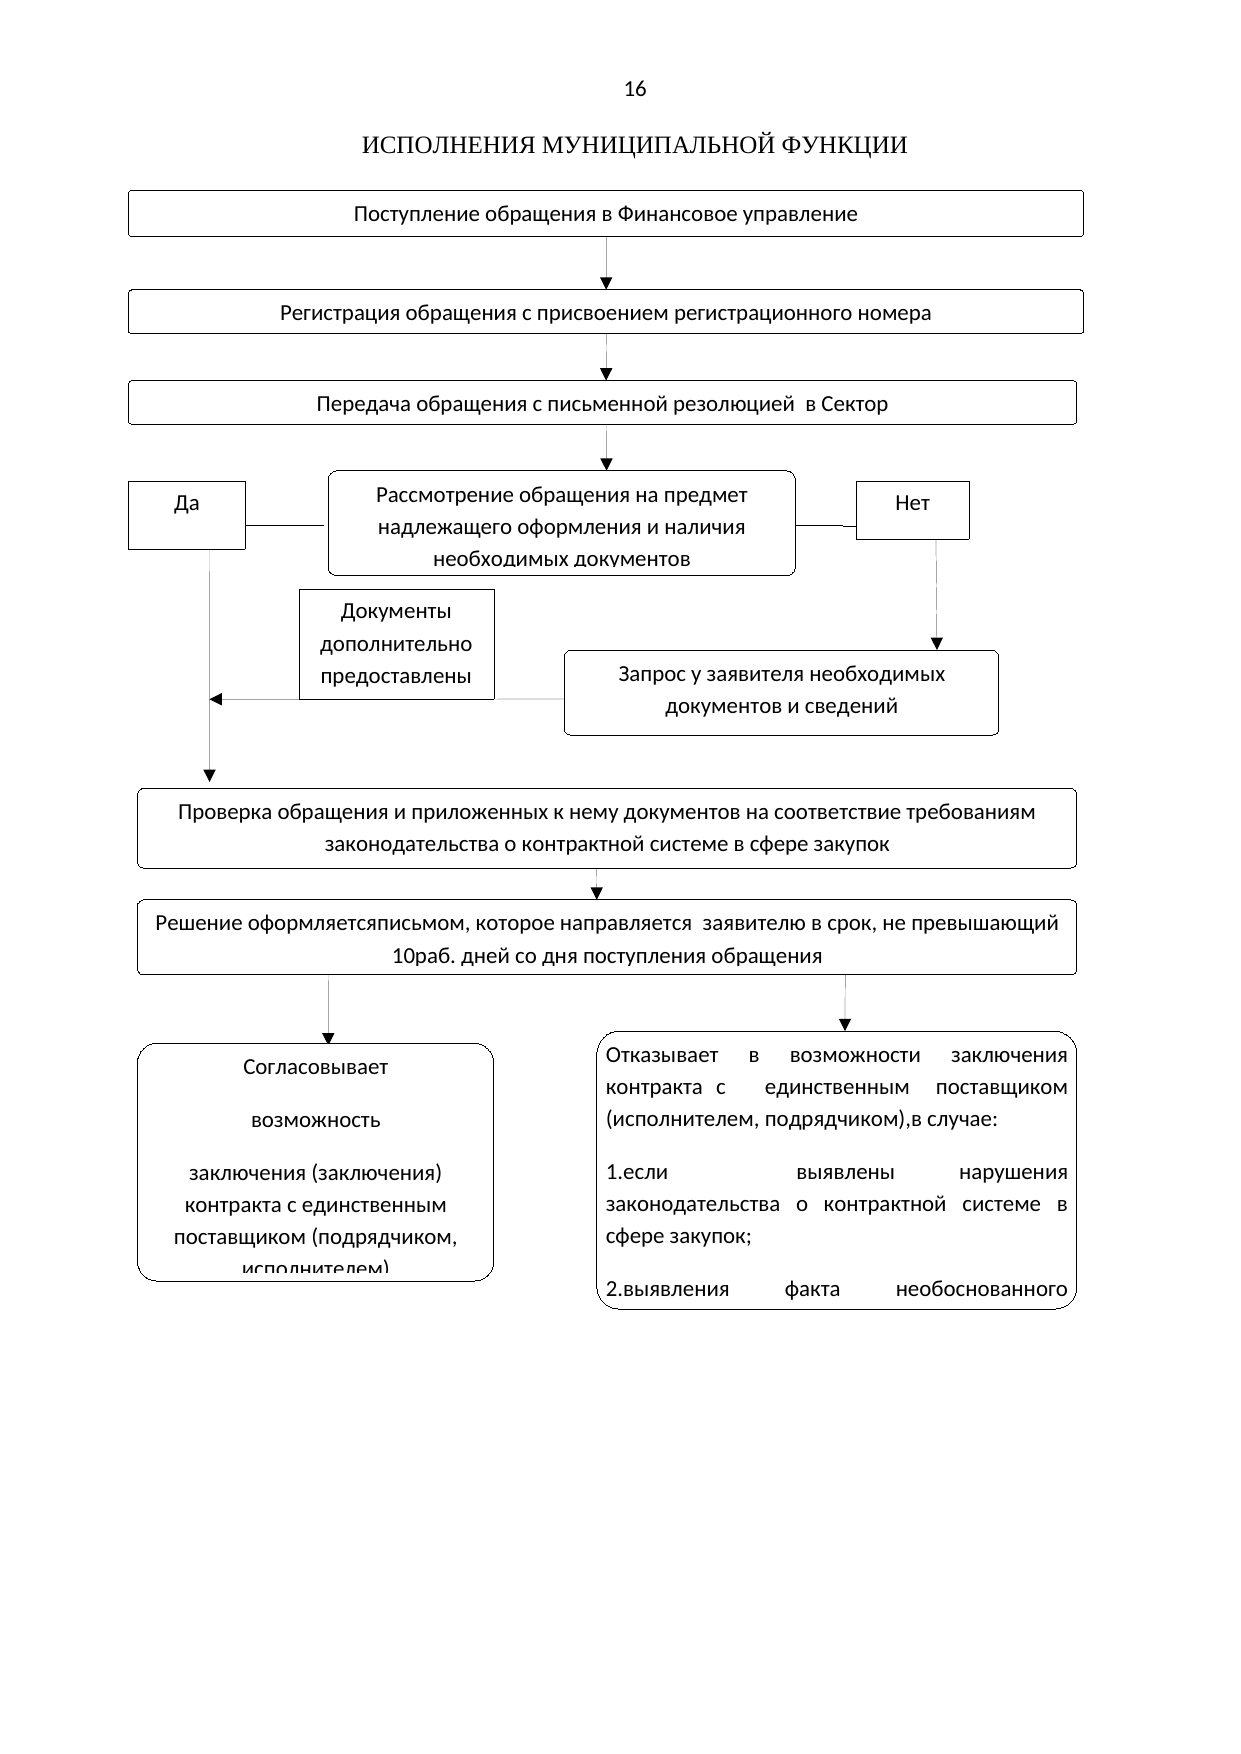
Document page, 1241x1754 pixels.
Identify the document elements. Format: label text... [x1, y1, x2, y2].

text ИСПОЛНЕНИЯ МУНИЦИПАЛЬНОЙ ФУНКЦИИ [118, 130, 1152, 159]
